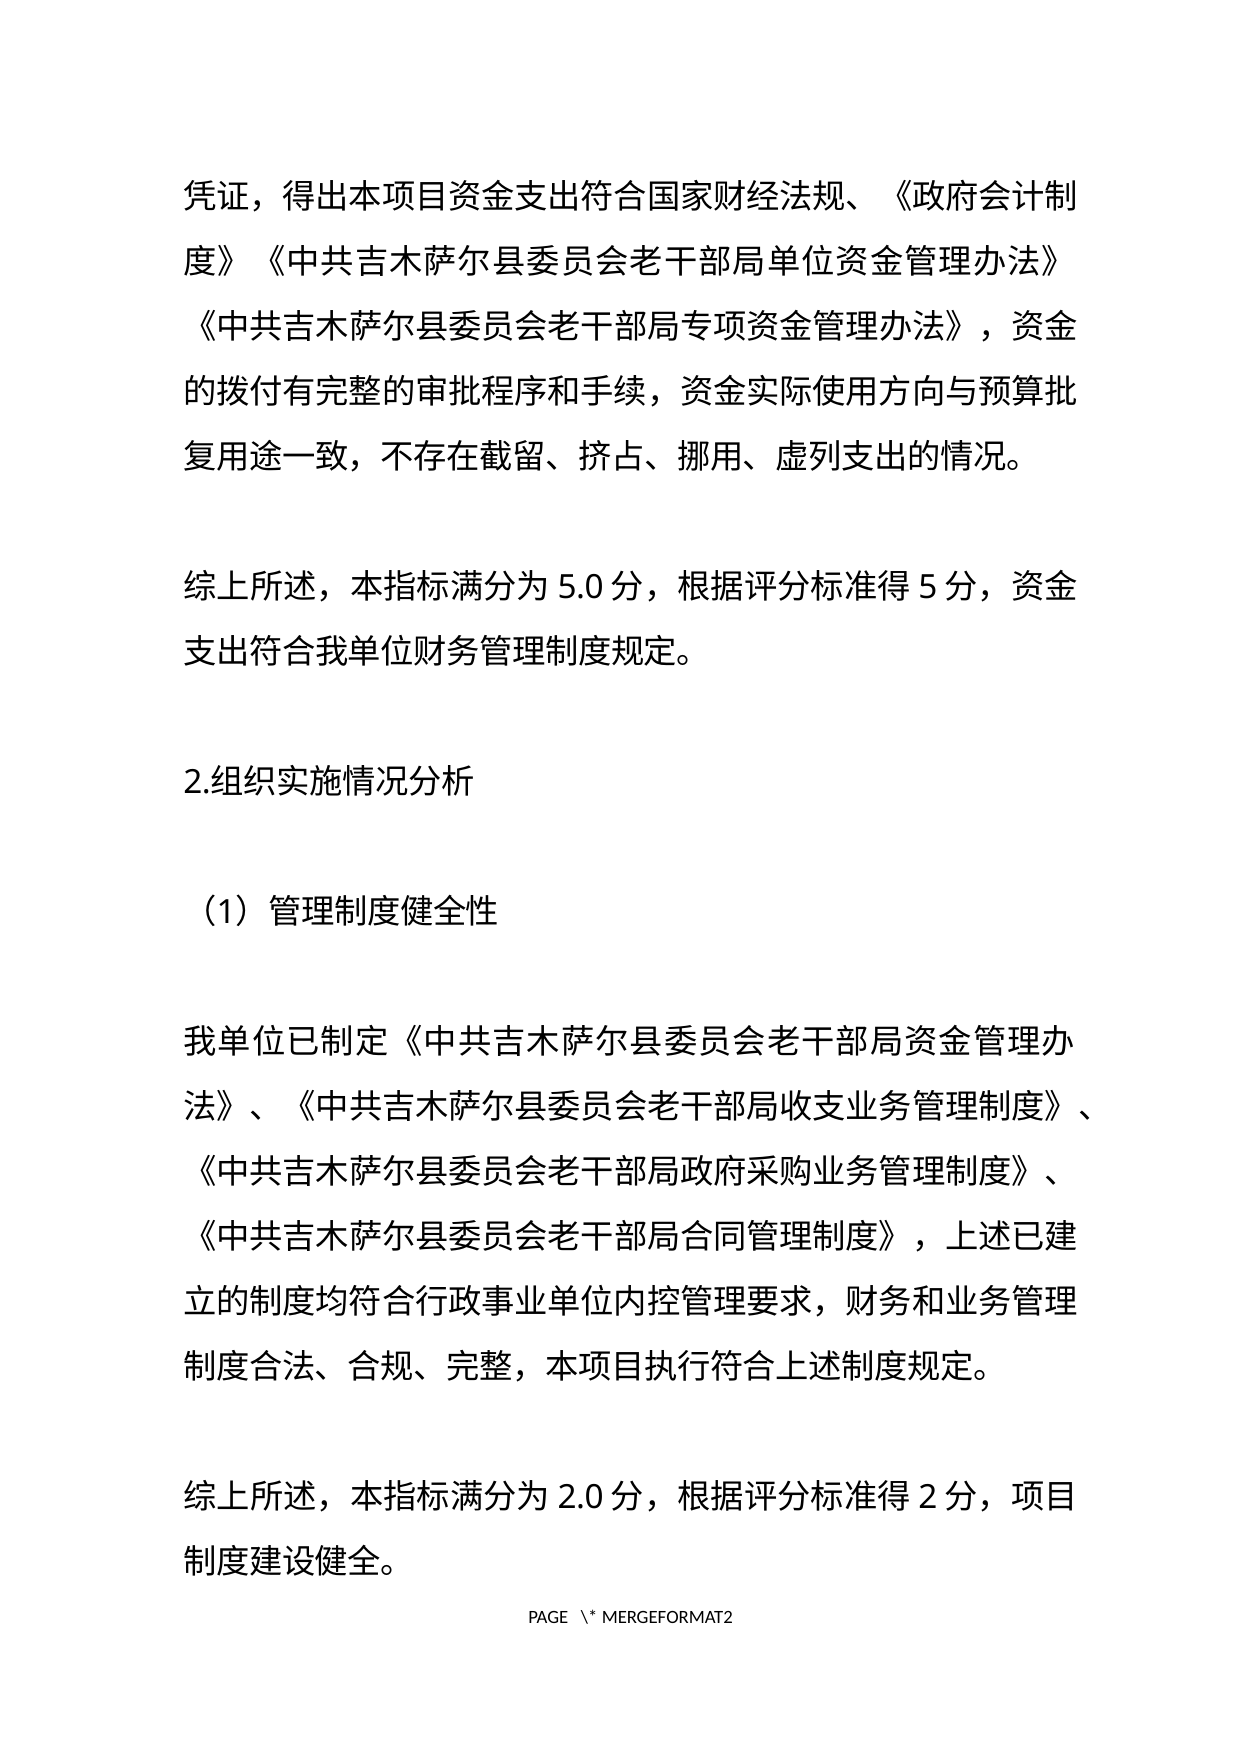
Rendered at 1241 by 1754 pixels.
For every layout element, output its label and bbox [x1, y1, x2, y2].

text [183, 162, 1078, 1592]
